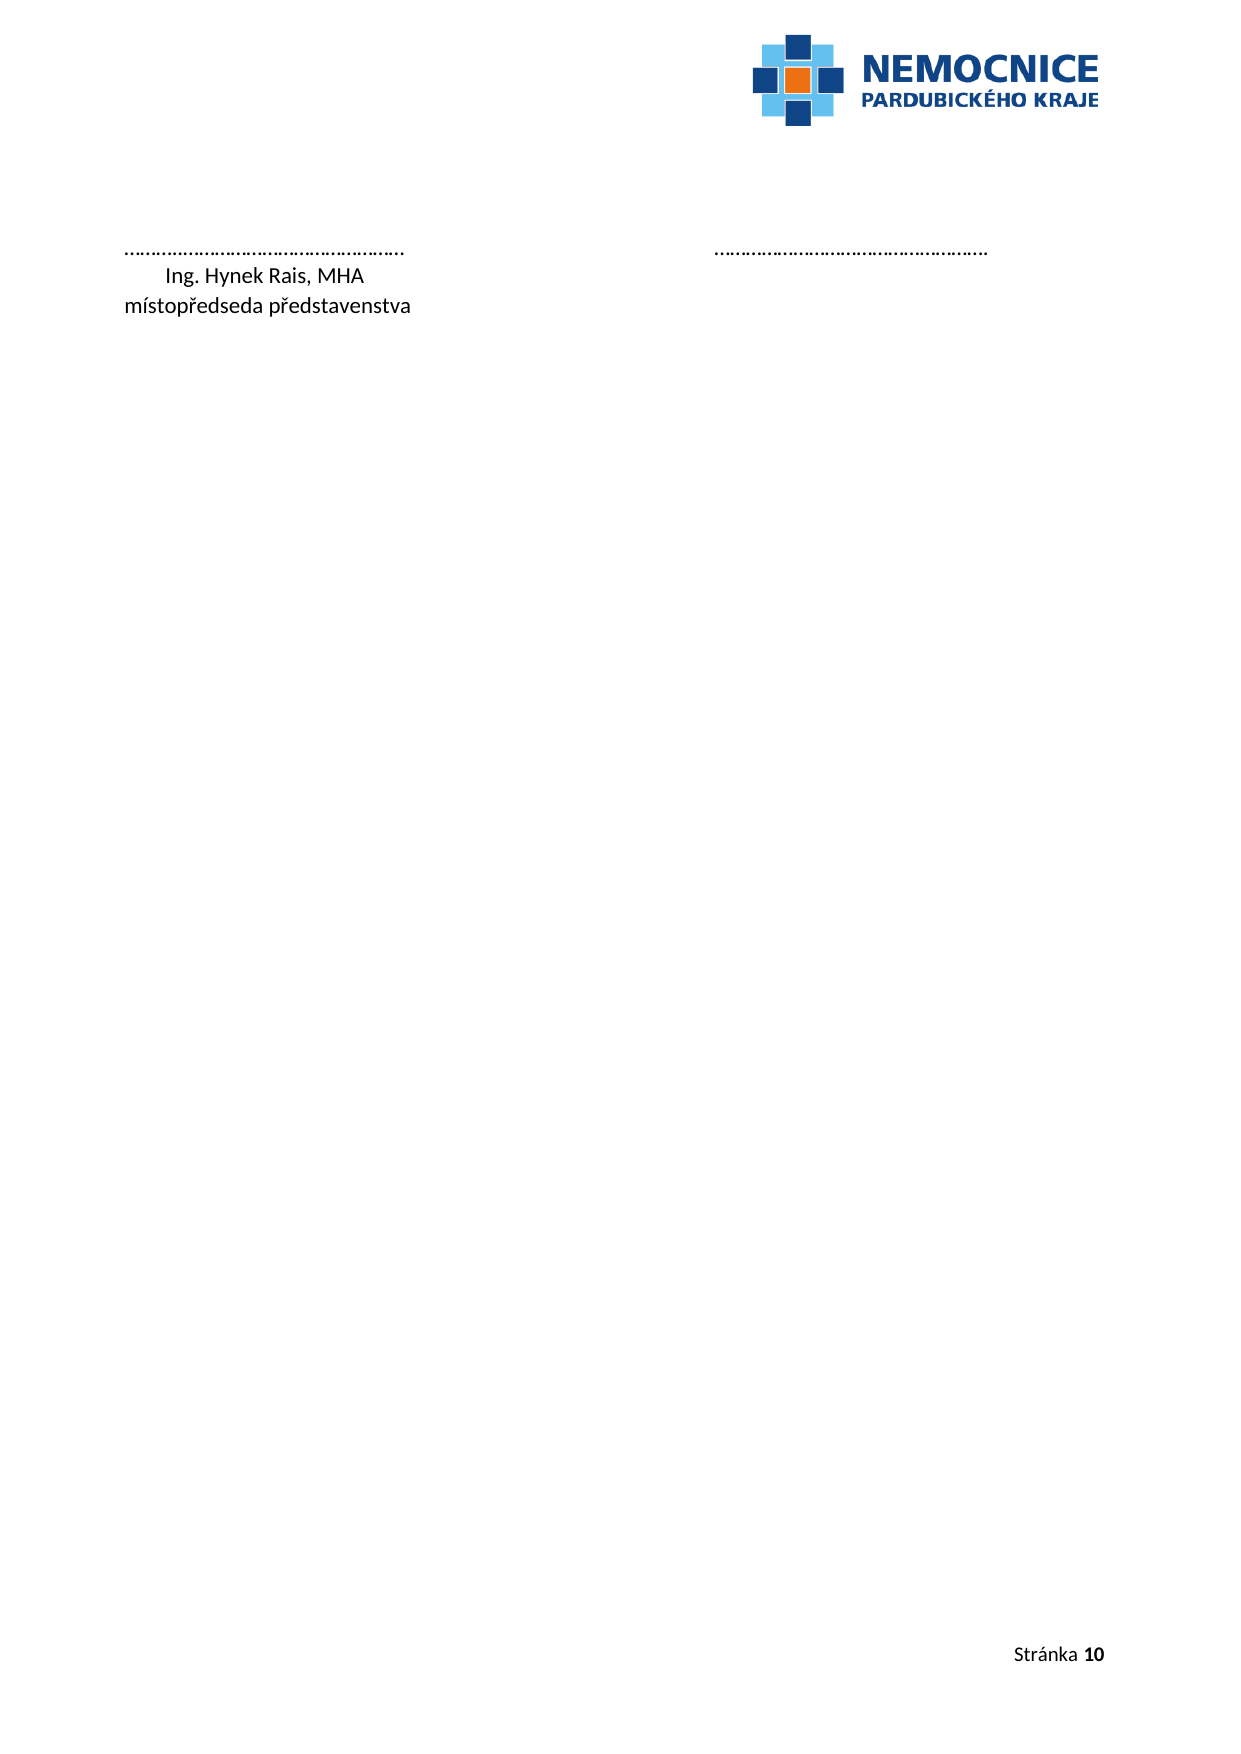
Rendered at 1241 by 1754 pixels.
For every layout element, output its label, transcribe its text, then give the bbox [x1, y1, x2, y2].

text ………..…………………………………… ……………………………………………. [124, 233, 1104, 261]
picture [752, 33, 1098, 127]
text místopředseda představenstva [124, 291, 1104, 319]
text Ing. Hynek Rais, MHA [124, 261, 1104, 289]
